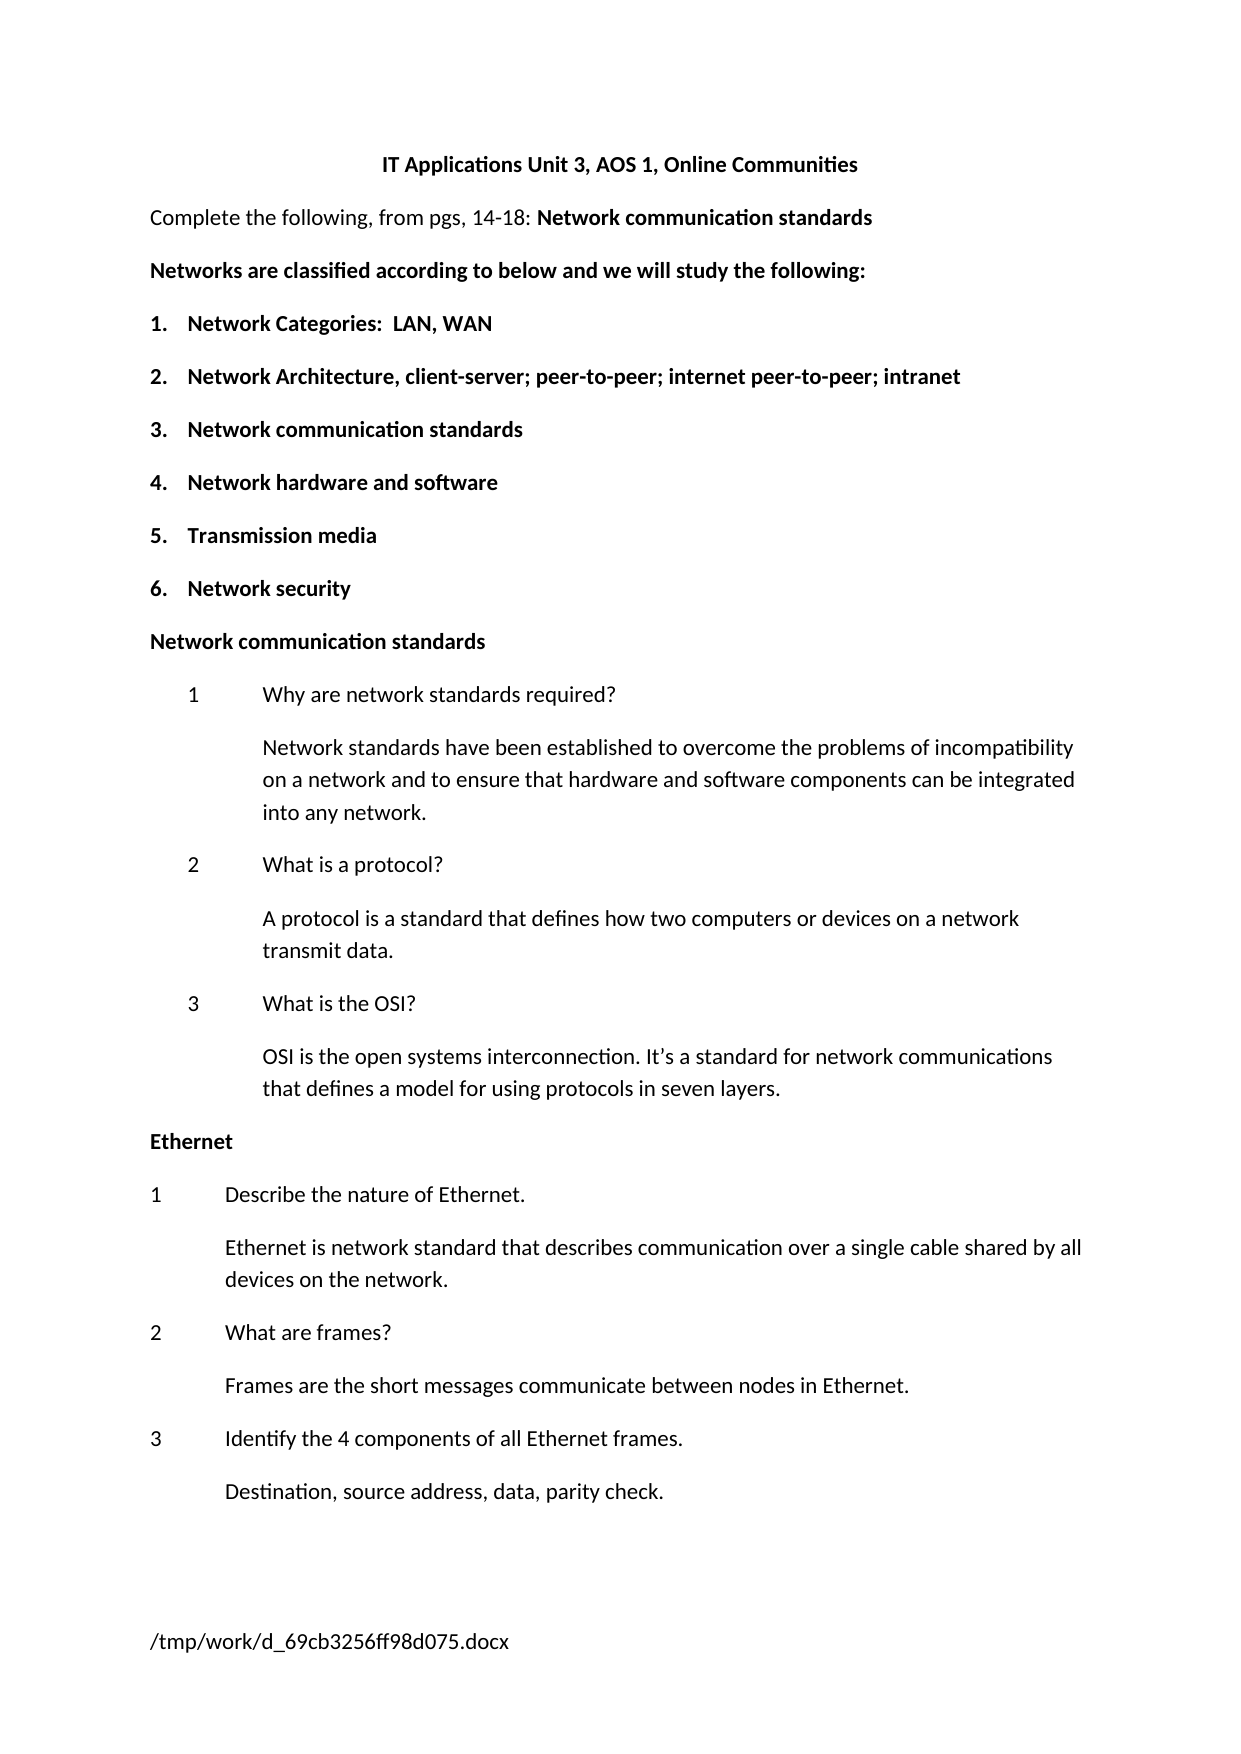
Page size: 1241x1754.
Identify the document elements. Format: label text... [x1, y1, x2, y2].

text A protocol is a standard that defines how two computers or devices on a network transmit data. [262, 904, 1090, 964]
list Network hardware and software [150, 468, 1090, 496]
list What are frames? [150, 1318, 1090, 1346]
list Network security [150, 574, 1090, 602]
list Describe the nature of Ethernet. [150, 1180, 1090, 1208]
list What is the OSI? [187, 989, 1090, 1017]
text Networks are classified according to below and we will study the following: [150, 256, 1090, 284]
text IT Applications Unit 3, AOS 1, Online Communities [150, 150, 1090, 178]
list Network communication standards [150, 627, 1090, 655]
list Network Categories: LAN, WAN [150, 309, 1090, 337]
list Complete the following, from pgs, 14-18: Network communication standards [150, 203, 1090, 231]
text OSI is the open systems interconnection. It’s a standard for network communications that defines a model for using protocols in seven layers. [262, 1042, 1090, 1102]
text Frames are the short messages communicate between nodes in Ethernet. [225, 1371, 1090, 1399]
list What is a protocol? [187, 851, 1090, 879]
text Network standards have been established to overcome the problems of incompatibility on a network and to ensure that hardware and software components can be integrated into any network. [262, 733, 1090, 826]
text Destination, source address, data, parity check. [225, 1477, 1090, 1505]
text Ethernet is network standard that describes communication over a single cable shared by all devices on the network. [225, 1233, 1090, 1293]
list Transmission media [150, 521, 1090, 549]
list Identify the 4 components of all Ethernet frames. [150, 1424, 1090, 1452]
list Why are network standards required? [187, 680, 1090, 708]
text Ethernet [150, 1127, 1090, 1155]
list Network communication standards [150, 415, 1090, 443]
list Network Architecture, client-server; peer-to-peer; internet peer-to-peer; intranet [150, 362, 1090, 390]
